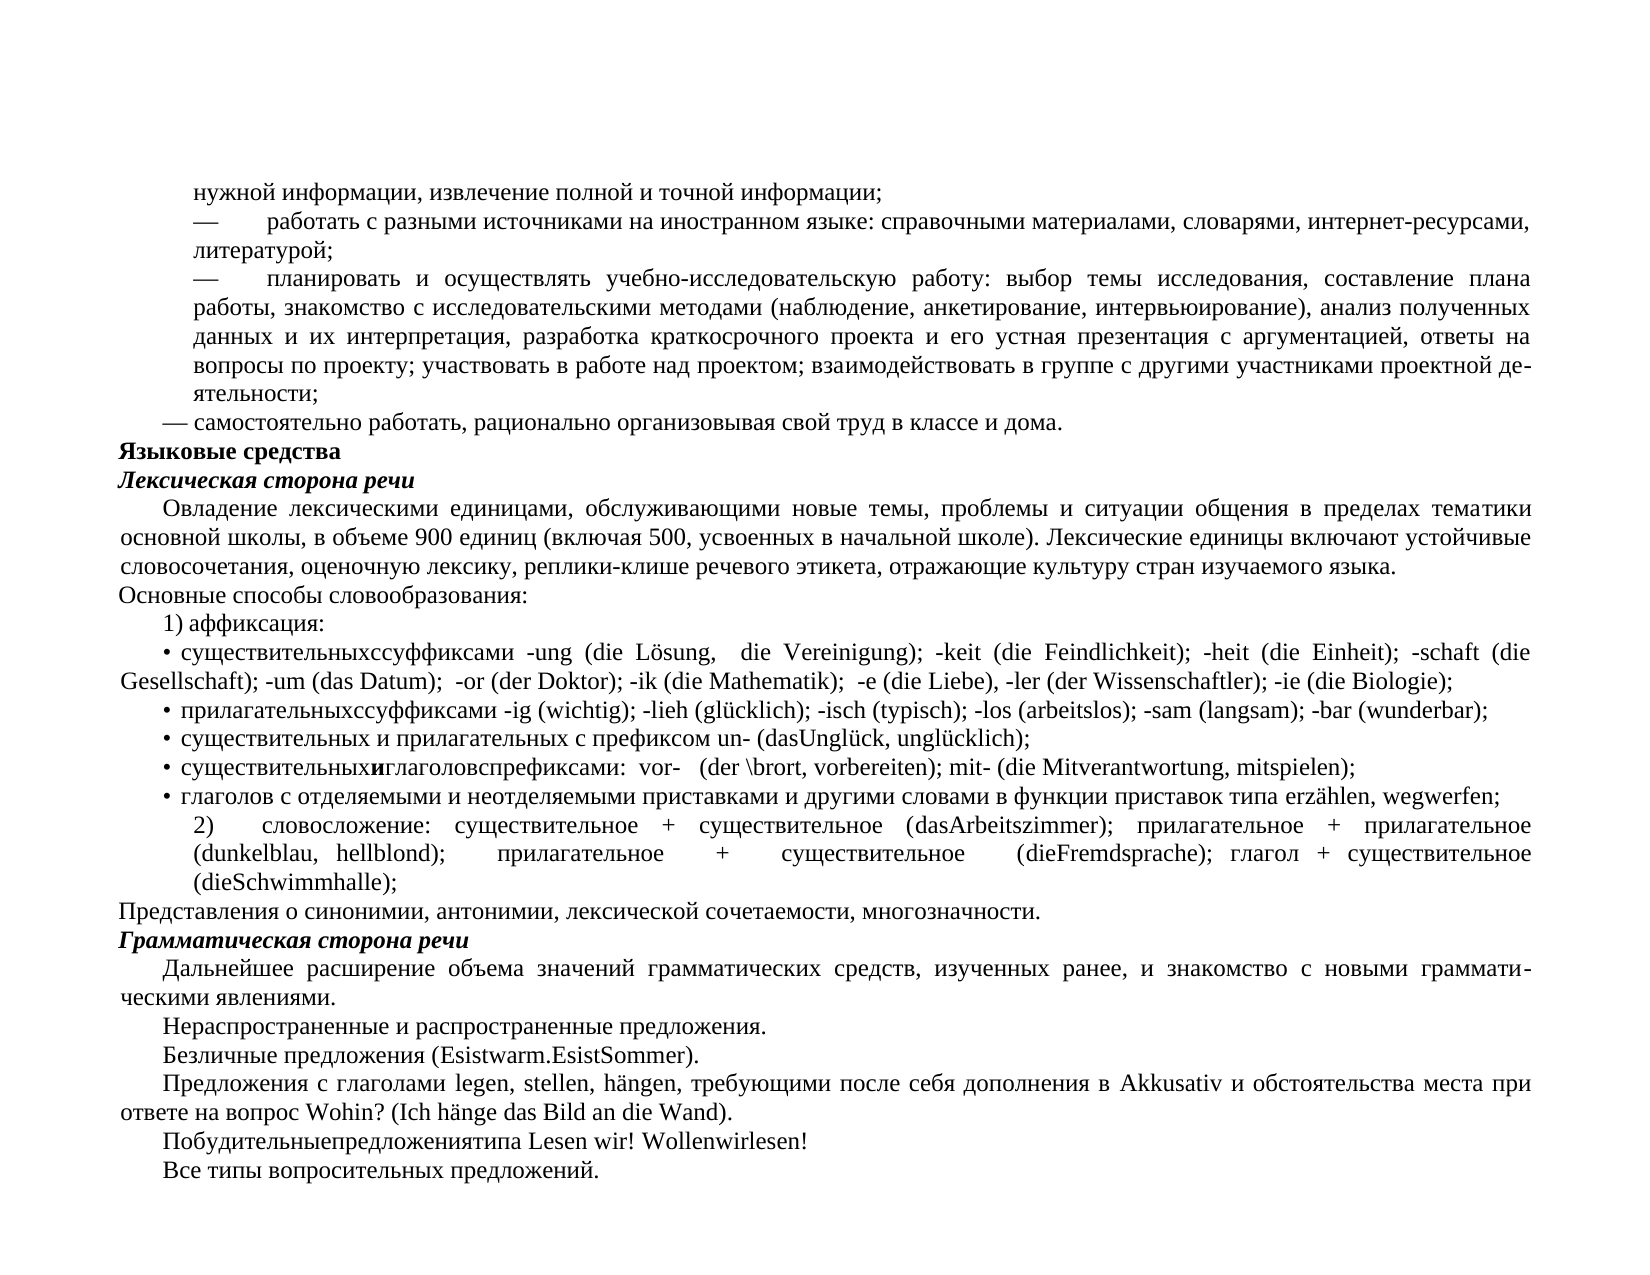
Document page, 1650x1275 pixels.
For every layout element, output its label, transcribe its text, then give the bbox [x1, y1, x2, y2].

text 1) аффиксация: [120, 608, 1532, 637]
text — самостоятельно работать, рационально организовывая свой труд в классе и дома. [120, 407, 1532, 436]
text Предложения с глаголами legen, stellen, hängen, требующими после себя дополнения в Akkusativ и обстоятельства места при ответе на вопрос Wohin? (Ich hänge das Bild an die Wand). [120, 1068, 1532, 1126]
text Безличные предложения (Esistwarm.EsistSommer). [120, 1040, 1532, 1068]
text Представления о синонимии, антонимии, лексической сочетаемости, многозначности. [118, 896, 1532, 925]
text Языковые средства [118, 436, 1532, 465]
text Овладение лексическими единицами, обслуживающими новые темы, проблемы и ситуации общения в пределах тематики основной школы, в объеме 900 единиц (включая 500, усвоенных в начальной школе). Лексические единицы включают устойчивые словосочетания, оценочную лексику, реплики-клише речевого этикета, отражающие культуру стран изучаемого языка. [120, 493, 1532, 580]
text Дальнейшее расширение объема значений грамматических средств, изученных ранее, и знакомство с новыми грамматическими явлениями. [120, 953, 1532, 1011]
list планировать и осуществлять учебно-исследовательскую работу: выбор темы исследования, составление плана работы, знакомство с исследовательскими методами (наблюдение, анкетирование, интервьюирование), анализ полученных данных и их интерпретация, разработка краткосрочного проекта и его устная презентация с аргументацией, ответы на вопросы по проекту; участвовать в работе над проектом; взаимодействовать в группе с другими участниками проектной деятельности; [193, 263, 1532, 407]
text Нераспространенные и распространенные предложения. [120, 1011, 1532, 1040]
list существительныхиглаголовспрефиксами: vor- (der \brort, vorbereiten); mit- (die Mitverantwortung, mitspielen); [120, 752, 1532, 781]
text Основные способы словообразования: [118, 580, 1532, 608]
list работать с разными источниками на иностранном языке: справочными материалами, словарями, интернет-ресурсами, литературой; [193, 206, 1532, 263]
list существительных и прилагательных с префиксом un- (dasUnglück, unglücklich); [120, 723, 1532, 752]
list глаголов с отделяемыми и неотделяемыми приставками и другими словами в функции приставок типа erzählen, wegwerfen; [120, 781, 1532, 810]
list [193, 177, 1532, 206]
text Побудительныепредложениятипа Lesen wir! Wollenwirlesen! [120, 1126, 1532, 1155]
list существительныхссуффиксами -ung (die Lösung, die Vereinigung); -keit (die Feindlichkeit); -heit (die Einheit); -schaft (die Gesellschaft); -um (das Datum); -or (der Doktor); -ik (die Mathematik); -e (die Liebe), -ler (der Wissenschaftler); -ie (die Biologie); [120, 637, 1532, 695]
text Лексическая сторона речи [118, 465, 1532, 493]
text Все типы вопросительных предложений. [120, 1155, 1532, 1183]
text Грамматическая сторона речи [118, 925, 1532, 953]
list прилагательныхссуффиксами -ig (wichtig); -lieh (glücklich); -isch (typisch); -los (arbeitslos); -sam (langsam); -bar (wunderbar); [120, 695, 1532, 723]
list словосложение: существительное + существительное (dasArbeitszimmer); прилагательное + прилагательное (dunkelblau, hellblond); прилагательное + существительное (dieFremdsprache); глагол + существительное (dieSchwimmhalle); [193, 810, 1532, 896]
